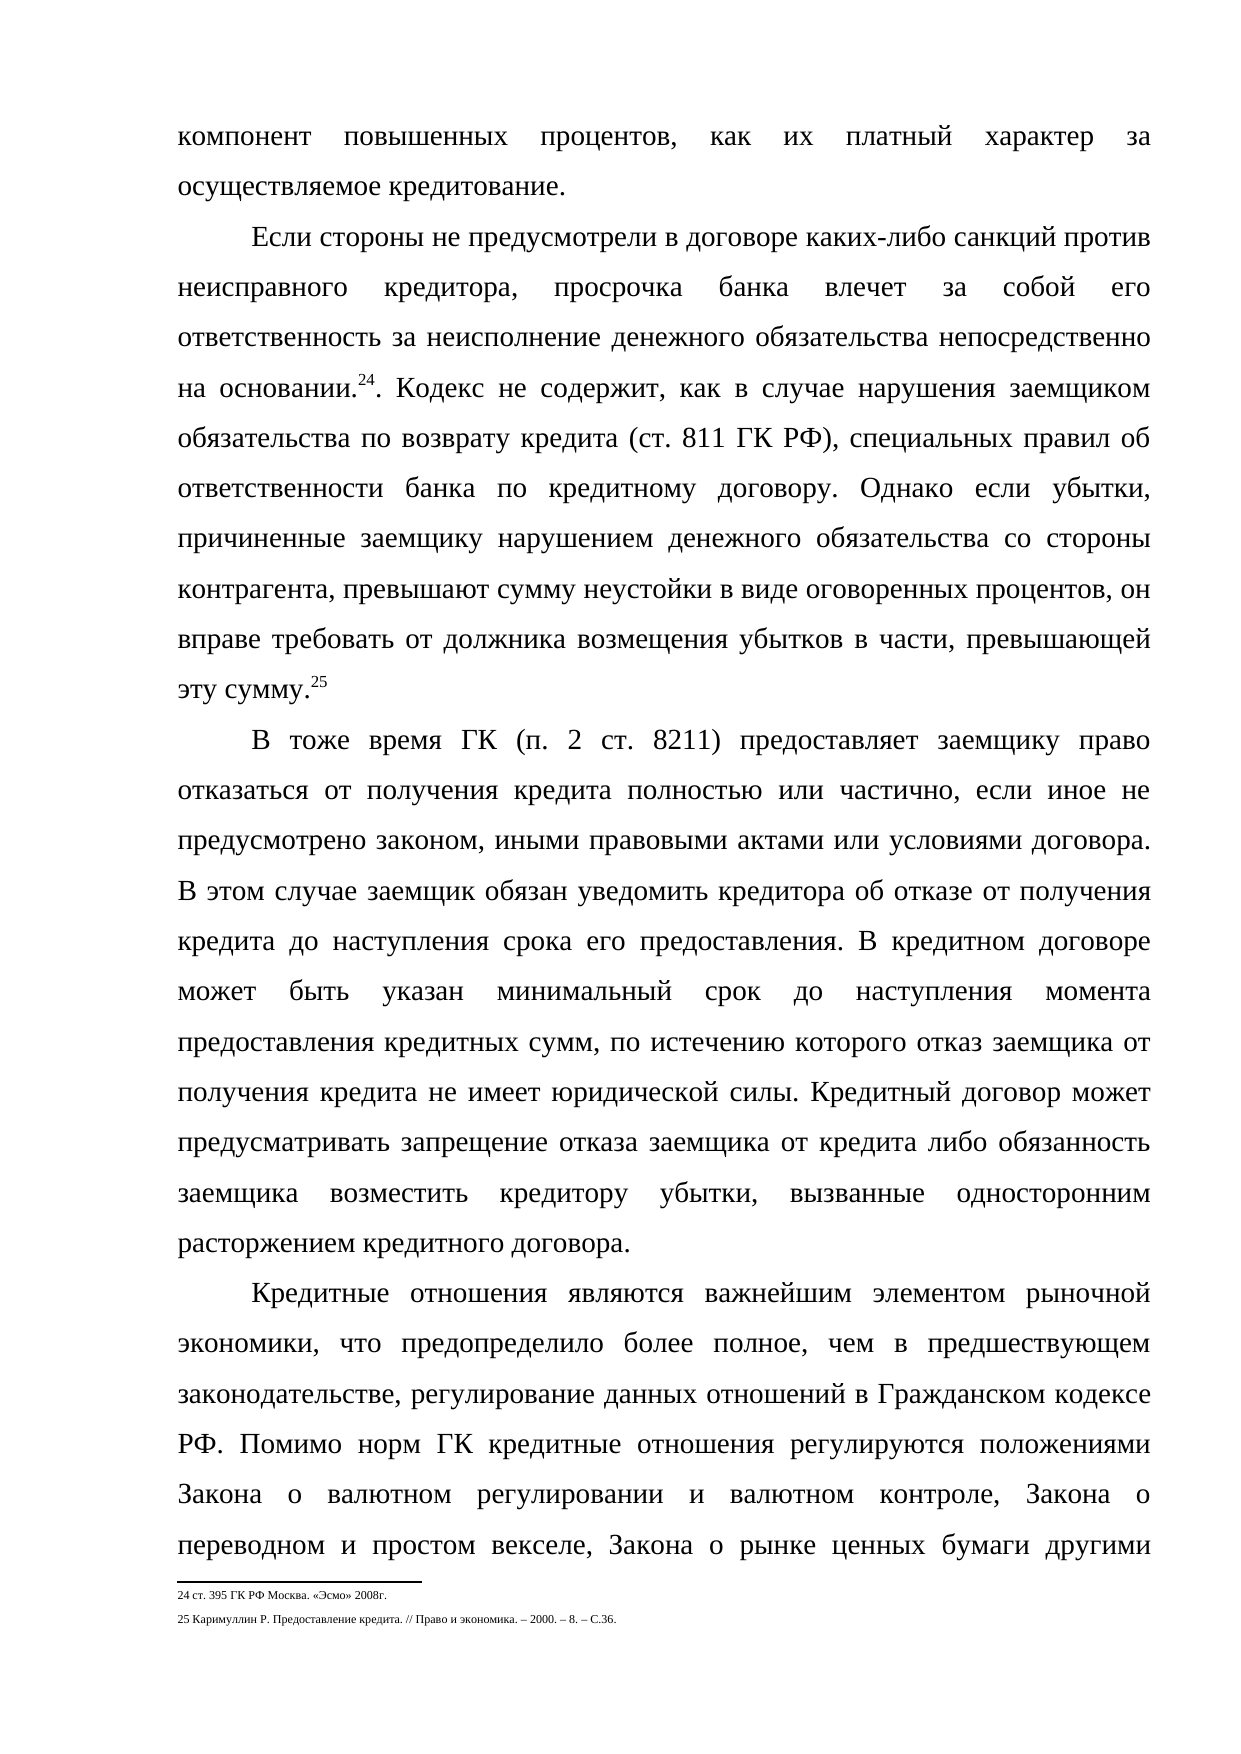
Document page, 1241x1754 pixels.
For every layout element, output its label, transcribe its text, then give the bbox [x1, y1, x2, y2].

text В тоже время ГК (п. 2 ст. 8211) предоставляет заемщику право отказаться от получения кредита полностью или частично, если иное не предусмотрено законом, иными правовыми актами или условиями договора. В этом случае заемщик обязан уведомить кредитора об отказе от получения кредита до наступления срока его предоставления. В кредитном договоре может быть указан минимальный срок до наступления момента предоставления кредитных сумм, по истечению которого отказ заемщика от получения кредита не имеет юридической силы. Кредитный договор может предусматривать запрещение отказа заемщика от кредита либо обязанность заемщика возместить кредитору убытки, вызванные односторонним расторжением кредитного договора. [177, 722, 1152, 1258]
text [177, 118, 1152, 202]
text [177, 1275, 1152, 1560]
text Если стороны не предусмотрели в договоре каких-либо санкций против неисправного кредитора, просрочка банка влечет за собой его ответственность за неисполнение денежного обязательства непосредственно на основании.. Кодекс не содержит, как в случае нарушения заемщиком обязательства по возврату кредита (ст. 811 ГК РФ), специальных правил об ответственности банка по кредитному договору. Однако если убытки, причиненные заемщику нарушением денежного обязательства со стороны контрагента, превышают сумму неустойки в виде оговоренных процентов, он вправе требовать от должника возмещения убытков в части, превышающей эту сумму. [177, 219, 1152, 705]
